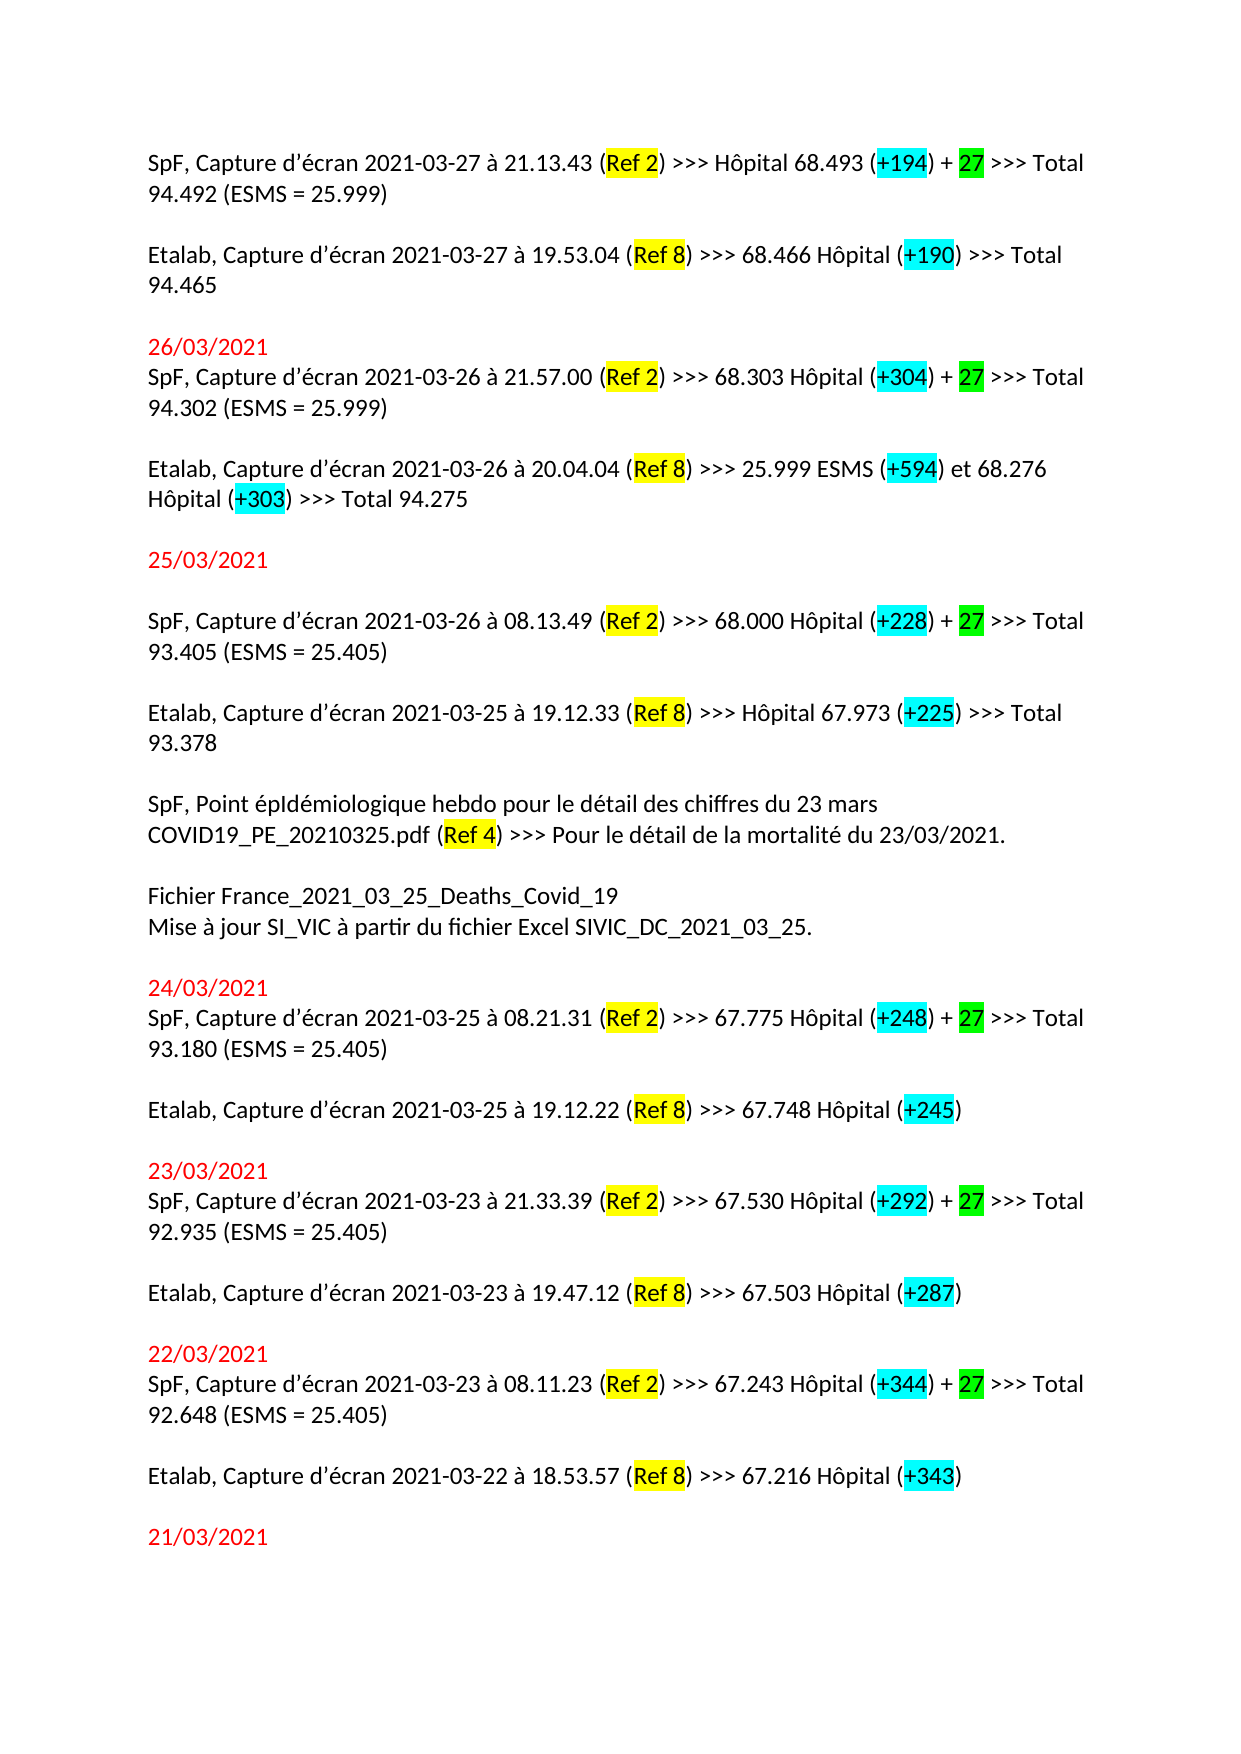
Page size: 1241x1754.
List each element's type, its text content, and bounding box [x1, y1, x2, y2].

text SpF, Capture d’écran 2021-03-23 à 21.33.39 (Ref 2) >>> 67.530 Hôpital (+292) + 27 >>> Total 92.935 (ESMS = 25.405) [148, 1185, 1093, 1246]
text SpF, Point épIdémiologique hebdo pour le détail des chiffres du 23 mars COVID19_PE_20210325.pdf (Ref 4) >>> Pour le détail de la mortalité du 23/03/2021. [148, 788, 1093, 849]
text Etalab, Capture d’écran 2021-03-23 à 19.47.12 (Ref 8) >>> 67.503 Hôpital (+287) [148, 1277, 634, 1307]
text Etalab, Capture d’écran 2021-03-22 à 18.53.57 (Ref 8) >>> 67.216 Hôpital (+343) [685, 1460, 904, 1491]
text 22/03/2021 [148, 1338, 1093, 1368]
text Etalab, Capture d’écran 2021-03-22 à 18.53.57 (Ref 8) >>> 67.216 Hôpital (+343) [148, 1460, 634, 1491]
text Etalab, Capture d’écran 2021-03-23 à 19.47.12 (Ref 8) >>> 67.503 Hôpital (+287) [685, 1277, 904, 1307]
text SpF, Capture d’écran 2021-03-25 à 08.21.31 (Ref 2) >>> 67.775 Hôpital (+248) + 27 >>> Total 93.180 (ESMS = 25.405) [148, 1002, 1093, 1063]
text SpF, Capture d’écran 2021-03-23 à 08.11.23 (Ref 2) >>> 67.243 Hôpital (+344) + 27 >>> Total 92.648 (ESMS = 25.405) [148, 1368, 1093, 1429]
text Mise à jour SI_VIC à partir du fichier Excel SIVIC_DC_2021_03_25. [148, 911, 1093, 941]
text Etalab, Capture d’écran 2021-03-25 à 19.12.22 (Ref 8) >>> 67.748 Hôpital (+245) [148, 1094, 634, 1124]
text Etalab, Capture d’écran 2021-03-26 à 20.04.04 (Ref 8) >>> 25.999 ESMS (+594) et 68.276 Hôpital (+303) >>> Total 94.275 [148, 453, 1093, 514]
text Fichier France_2021_03_25_Deaths_Covid_19 [148, 880, 1093, 911]
text 21/03/2021 [148, 1521, 1093, 1552]
text 23/03/2021 [148, 1155, 1093, 1185]
text Etalab, Capture d’écran 2021-03-25 à 19.12.33 (Ref 8) >>> Hôpital 67.973 (+225) >>> Total 93.378 [148, 697, 1093, 758]
text SpF, Capture d’écran 2021-03-26 à 08.13.49 (Ref 2) >>> 68.000 Hôpital (+228) + 27 >>> Total 93.405 (ESMS = 25.405) [148, 605, 1093, 666]
text 25/03/2021 [148, 544, 1093, 575]
text Etalab, Capture d’écran 2021-03-27 à 19.53.04 (Ref 8) >>> 68.466 Hôpital (+190) >>> Total 94.465 [148, 239, 1093, 300]
text SpF, Capture d’écran 2021-03-27 à 21.13.43 (Ref 2) >>> Hôpital 68.493 (+194) + 27 >>> Total 94.492 (ESMS = 25.999) [148, 148, 1093, 209]
text SpF, Capture d’écran 2021-03-26 à 21.57.00 (Ref 2) >>> 68.303 Hôpital (+304) + 27 >>> Total 94.302 (ESMS = 25.999) [148, 361, 1093, 422]
text 24/03/2021 [148, 972, 1093, 1002]
text Etalab, Capture d’écran 2021-03-25 à 19.12.22 (Ref 8) >>> 67.748 Hôpital (+245) [685, 1094, 904, 1124]
text 26/03/2021 [148, 331, 1093, 361]
